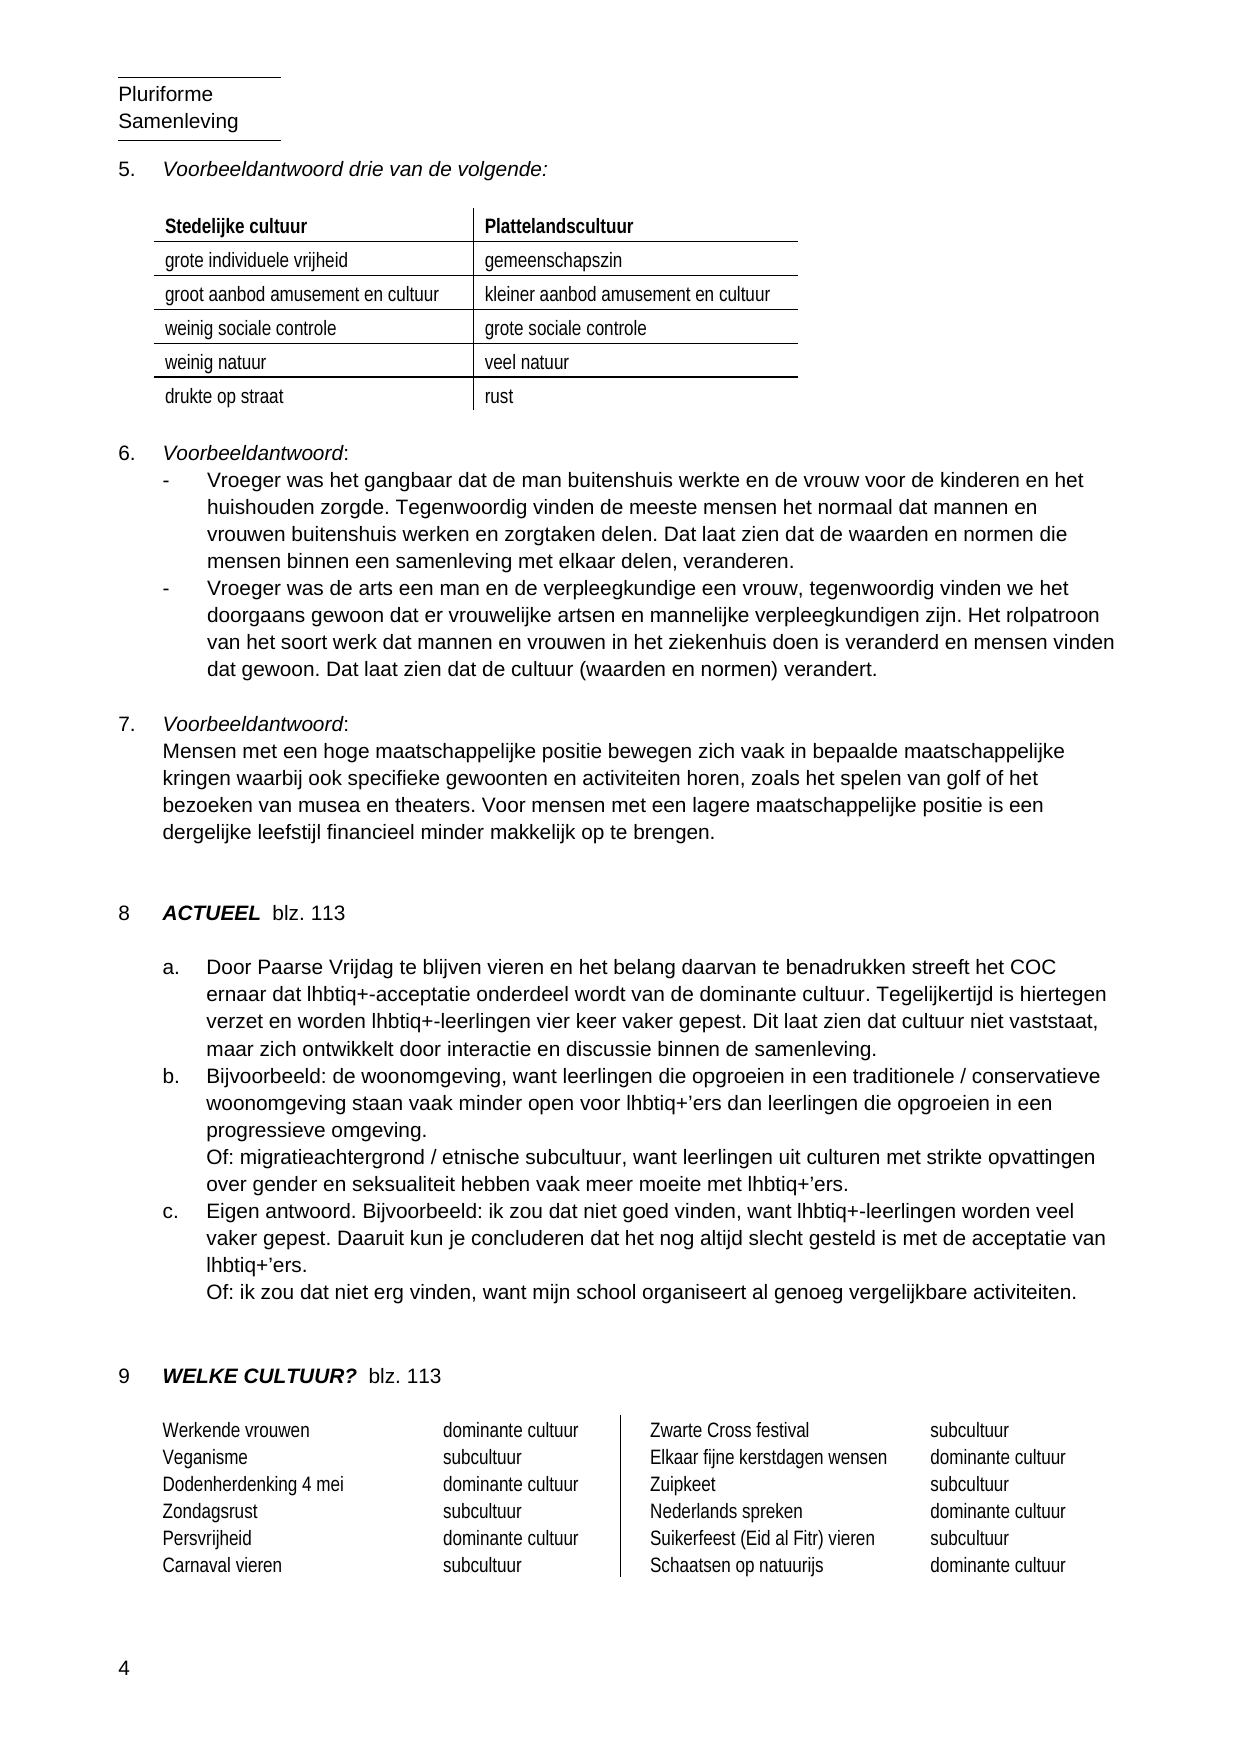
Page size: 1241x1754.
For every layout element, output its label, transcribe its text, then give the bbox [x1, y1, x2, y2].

table_cell subcultuur [443, 1550, 620, 1577]
text a. Door Paarse Vrijdag te blijven vieren en het belang daarvan te benadrukken streeft het COC ernaar dat lhbtiq+-acceptatie onderdeel wordt van de dominante cultuur. Tegelijkertijd is hiertegen verzet en worden lhbtiq+-leerlingen vier keer vaker gepest. Dit laat zien dat cultuur niet vaststaat, maar zich ontwikkelt door interactie en discussie binnen de samenleving. [162, 952, 1122, 1060]
table_cell Persvrijheid [163, 1523, 443, 1550]
text b. Bijvoorbeeld: de woonomgeving, want leerlingen die opgroeien in een traditionele / conservatieve woonomgeving staan vaak minder open voor lhbtiq+’ers dan leerlingen die opgroeien in een progressieve omgeving. [162, 1060, 1122, 1142]
table_cell dominante cultuur [443, 1469, 620, 1496]
text - Vroeger was het gangbaar dat de man buitenshuis werkte en de vrouw voor de kinderen en het huishouden zorgde. Tegenwoordig vinden de meeste mensen het normaal dat mannen en vrouwen buitenshuis werken en zorgtaken delen. Dat laat zien dat de waarden en normen die mensen binnen een samenleving met elkaar delen, veranderen. [162, 464, 1122, 573]
text Of: migratieachtergrond / etnische subcultuur, want leerlingen uit culturen met strikte opvattingen over gender en seksualiteit hebben vaak meer moeite met lhbtiq+’ers. [206, 1142, 1122, 1196]
table_cell weinig natuur [154, 344, 473, 376]
table_cell subcultuur [930, 1469, 1078, 1496]
table_cell subcultuur [930, 1523, 1078, 1550]
table_cell Veganisme [163, 1442, 443, 1469]
table_header Werkende vrouwen [163, 1415, 443, 1442]
table_cell grote sociale controle [474, 310, 798, 342]
text 6. Voorbeeldantwoord: [118, 437, 1122, 464]
table_cell Elkaar fijne kerstdagen wensen [621, 1442, 930, 1469]
text Of: ik zou dat niet erg vinden, want mijn school organiseert al genoeg vergelijkbare activiteiten. [162, 1277, 1122, 1304]
text 7. Voorbeeldantwoord: [118, 708, 1122, 735]
table_cell dominante cultuur [443, 1523, 620, 1550]
text 8 actueel blz. 113 [118, 898, 1122, 925]
table_cell grote individuele vrijheid [154, 242, 473, 274]
table_cell veel natuur [474, 344, 798, 376]
table_header dominante cultuur [443, 1415, 620, 1442]
table_cell Zondagsrust [163, 1496, 443, 1523]
table_cell Nederlands spreken [621, 1496, 930, 1523]
text Mensen met een hoge maatschappelijke positie bewegen zich vaak in bepaalde maatschappelijke kringen waarbij ook specifieke gewoonten en activiteiten horen, zoals het spelen van golf of het bezoeken van musea en theaters. Voor mensen met een lagere maatschappelijke positie is een dergelijke leefstijl financieel minder makkelijk op te brengen. [162, 735, 1122, 844]
table_header subcultuur [930, 1415, 1078, 1442]
table_header Stedelijke cultuur [154, 208, 473, 241]
table_cell dominante cultuur [930, 1496, 1078, 1523]
table_cell kleiner aanbod amusement en cultuur [474, 276, 798, 308]
text 9 WelkE CULTUUR? blz. 113 [118, 1360, 1122, 1387]
text 5. Voorbeeldantwoord drie van de volgende: [118, 153, 1122, 181]
table_cell Suikerfeest (Eid al Fitr) vieren [621, 1523, 930, 1550]
table_cell dominante cultuur [930, 1550, 1078, 1577]
table_cell subcultuur [443, 1442, 620, 1469]
table_cell dominante cultuur [930, 1442, 1078, 1469]
table_cell groot aanbod amusement en cultuur [154, 276, 473, 308]
table_cell Dodenherdenking 4 mei [163, 1469, 443, 1496]
table_cell Carnaval vieren [163, 1550, 443, 1577]
table_cell subcultuur [443, 1496, 620, 1523]
text - Vroeger was de arts een man en de verpleegkundige een vrouw, tegenwoordig vinden we het doorgaans gewoon dat er vrouwelijke artsen en mannelijke verpleegkundigen zijn. Het rolpatroon van het soort werk dat mannen en vrouwen in het ziekenhuis doen is veranderd en mensen vinden dat gewoon. Dat laat zien dat de cultuur (waarden en normen) verandert. [162, 573, 1122, 681]
table_cell Zuipkeet [621, 1469, 930, 1496]
table_cell Schaatsen op natuurijs [621, 1550, 930, 1577]
table_cell weinig sociale controle [154, 310, 473, 342]
table_header Plattelandscultuur [474, 208, 798, 241]
table_cell rust [474, 378, 798, 410]
table_cell gemeenschapszin [474, 242, 798, 274]
table_cell drukte op straat [154, 378, 473, 410]
table_header Zwarte Cross festival [621, 1415, 930, 1442]
text c. Eigen antwoord. Bijvoorbeeld: ik zou dat niet goed vinden, want lhbtiq+-leerlingen worden veel vaker gepest. Daaruit kun je concluderen dat het nog altijd slecht gesteld is met de acceptatie van lhbtiq+’ers. [162, 1196, 1122, 1277]
